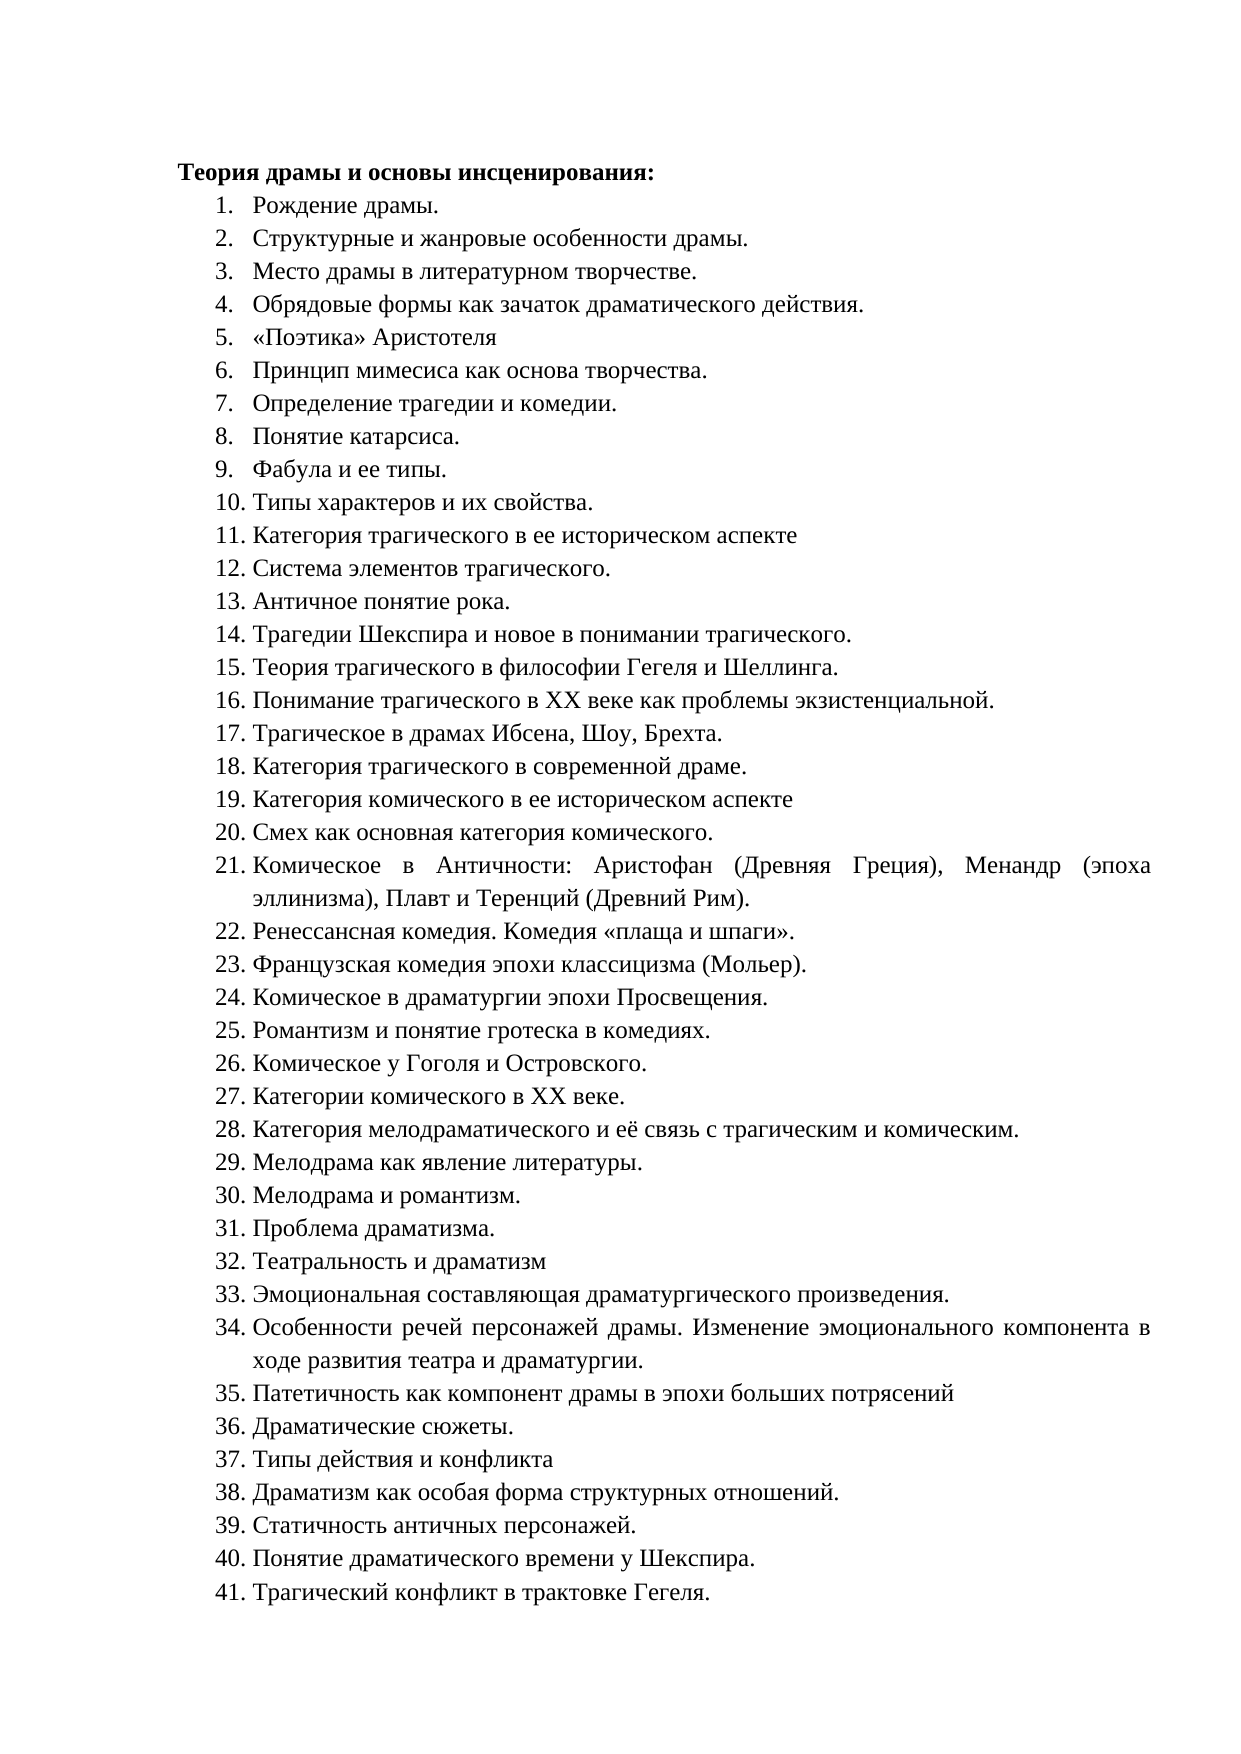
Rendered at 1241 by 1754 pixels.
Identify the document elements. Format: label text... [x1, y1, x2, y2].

list Трагический конфликт в трактовке Гегеля. [215, 1577, 1152, 1605]
list Определение трагедии и комедии. [215, 388, 1152, 417]
list Театральность и драматизм [215, 1246, 1152, 1275]
list Статичность античных персонажей. [215, 1511, 1152, 1539]
list Ренессансная комедия. Комедия «плаща и шпаги». [215, 916, 1152, 945]
list Романтизм и понятие гротеска в комедиях. [215, 1015, 1152, 1044]
list Патетичность как компонент драмы в эпохи больших потрясений [215, 1378, 1152, 1407]
list Драматизм как особая форма структурных отношений. [215, 1477, 1152, 1506]
list Понятие драматического времени у Шекспира. [215, 1543, 1152, 1572]
list Категория трагического в ее историческом аспекте [215, 520, 1152, 549]
list Французская комедия эпохи классицизма (Мольер). [215, 949, 1152, 978]
list Категория мелодраматического и её связь с трагическим и комическим. [215, 1114, 1152, 1143]
list Трагическое в драмах Ибсена, Шоу, Брехта. [215, 718, 1152, 747]
list Понятие катарсиса. [215, 421, 1152, 449]
list Категория трагического в современной драме. [215, 751, 1152, 780]
list Рождение драмы. [215, 190, 1152, 218]
list Комическое у Гоголя и Островского. [215, 1048, 1152, 1077]
list Комическое в Античности: Аристофан (Древняя Греция), Менандр (эпоха эллинизма), Плавт и Теренций (Древний Рим). [215, 850, 1152, 912]
list Фабула и ее типы. [215, 454, 1152, 483]
list Проблема драматизма. [215, 1213, 1152, 1242]
list Комическое в драматургии эпохи Просвещения. [215, 982, 1152, 1011]
list Обрядовые формы как зачаток драматического действия. [215, 289, 1152, 317]
list Античное понятие рока. [215, 586, 1152, 615]
list Мелодрама и романтизм. [215, 1180, 1152, 1209]
list Понимание трагического в ХХ веке как проблемы экзистенциальной. [215, 685, 1152, 714]
list Особенности речей персонажей драмы. Изменение эмоционального компонента в ходе развития театра и драматургии. [215, 1312, 1152, 1374]
list Место драмы в литературном творчестве. [215, 256, 1152, 284]
list Эмоциональная составляющая драматургического произведения. [215, 1279, 1152, 1308]
list Категория комического в ее историческом аспекте [215, 784, 1152, 813]
list Теория трагического в философии Гегеля и Шеллинга. [215, 652, 1152, 681]
list Драматические сюжеты. [215, 1411, 1152, 1440]
list Трагедии Шекспира и новое в понимании трагического. [215, 619, 1152, 648]
list Мелодрама как явление литературы. [215, 1147, 1152, 1176]
list Категории комического в ХХ веке. [215, 1081, 1152, 1110]
list «Поэтика» Аристотеля [215, 322, 1152, 351]
text Теория драмы и основы инсценирования: [177, 157, 1152, 185]
list Принцип мимесиса как основа творчества. [215, 355, 1152, 383]
list Система элементов трагического. [215, 553, 1152, 582]
list Структурные и жанровые особенности драмы. [215, 223, 1152, 251]
list Типы характеров и их свойства. [215, 487, 1152, 516]
list Смех как основная категория комического. [215, 817, 1152, 846]
list Типы действия и конфликта [215, 1444, 1152, 1473]
